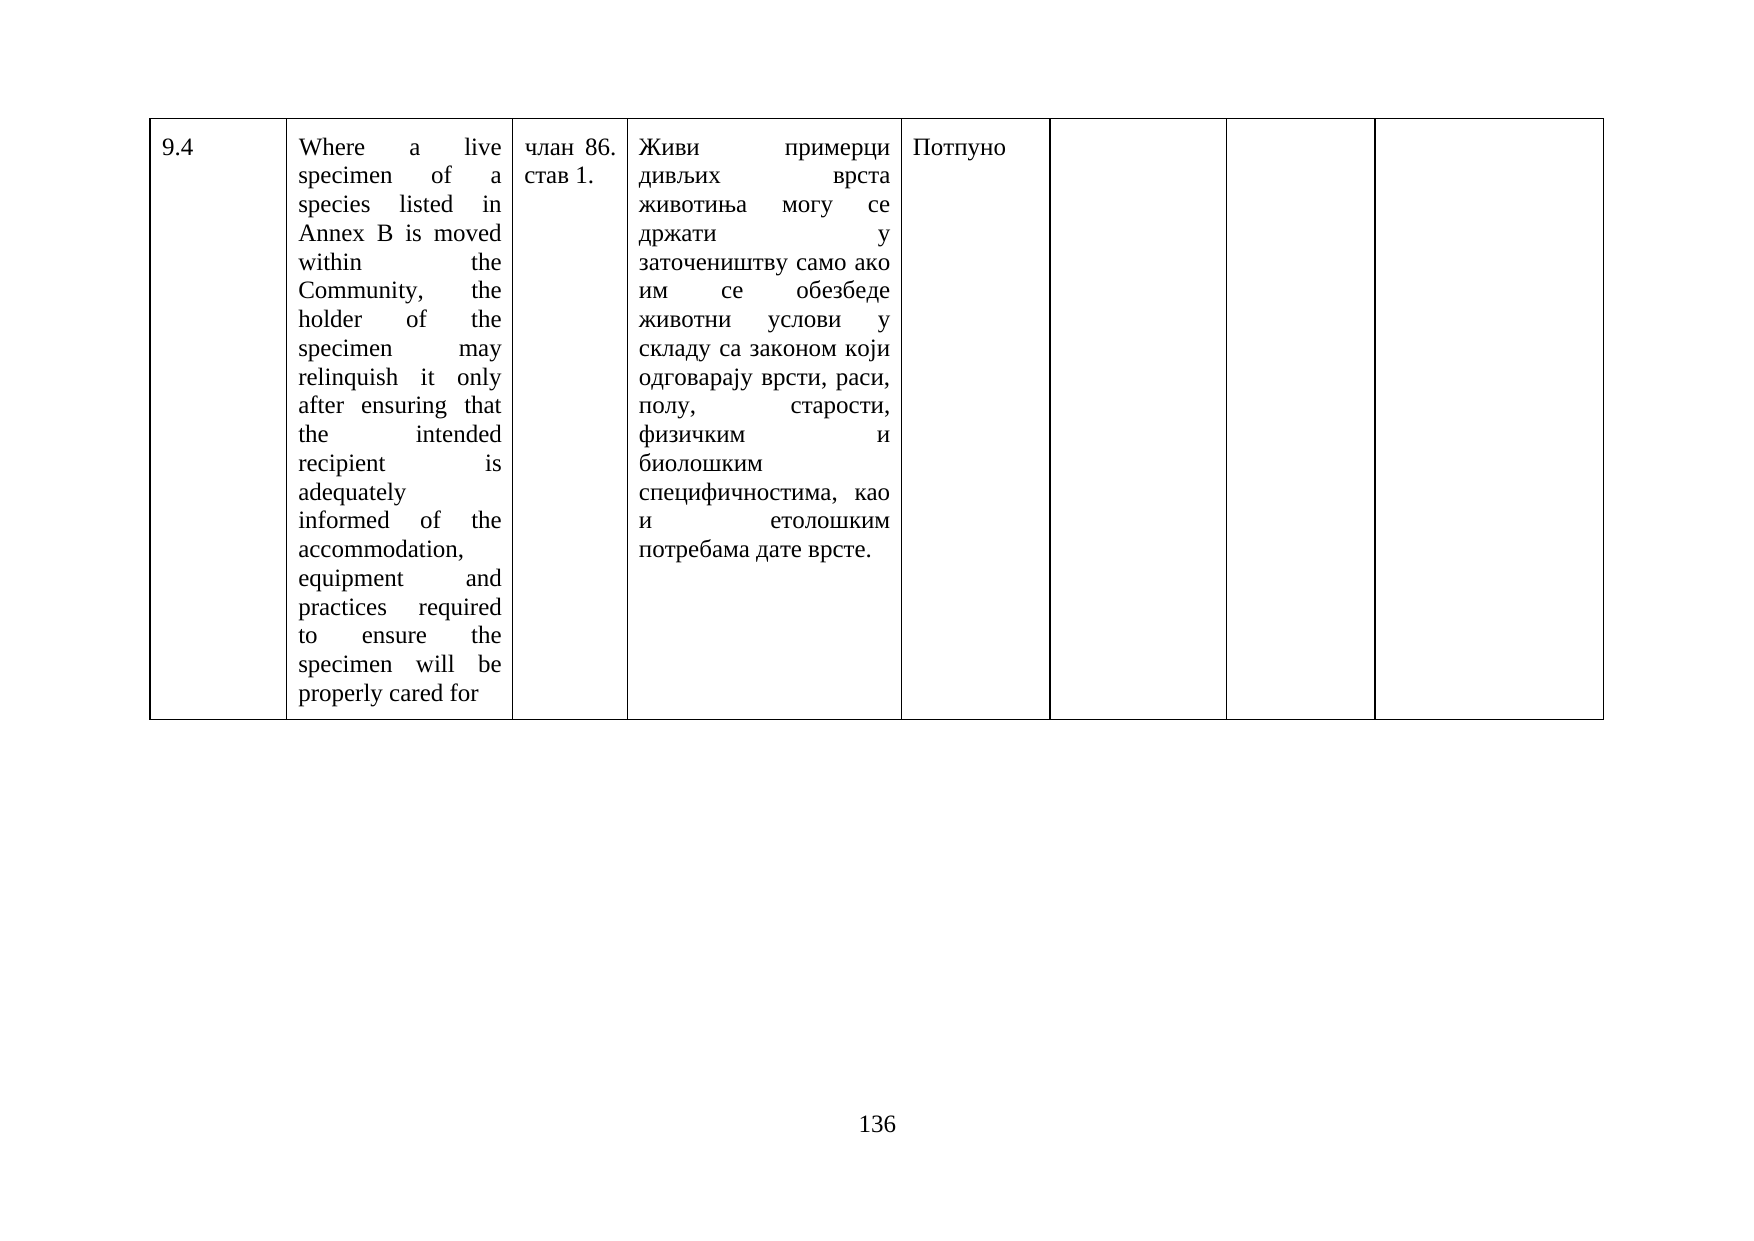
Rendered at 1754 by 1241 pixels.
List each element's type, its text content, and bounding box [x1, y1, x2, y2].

table_cell члан 86. став 1. [513, 119, 627, 719]
table_cell Where a live specimen of a species listed in Annex B is moved within the Community, the holder of the specimen may relinquish it only after ensuring that the intended recipient is adequately informed of the accommodation, equipment and practices required to ensure the specimen will be properly cared for [287, 119, 512, 719]
table_cell [1376, 119, 1603, 719]
table_cell Живи примерци дивљих врста животиња могу се држати у заточеништву само ако им се обезбеде животни услови у складу са законом који одговарају врсти, раси, полу, старости, физичким и биолошким специфичностима, као и етолошким потребама дате врсте. [628, 119, 901, 719]
table_cell [1227, 119, 1374, 719]
table_cell 9.4 [151, 119, 286, 719]
table_cell Потпуно [902, 119, 1049, 719]
table_cell [1051, 119, 1226, 719]
